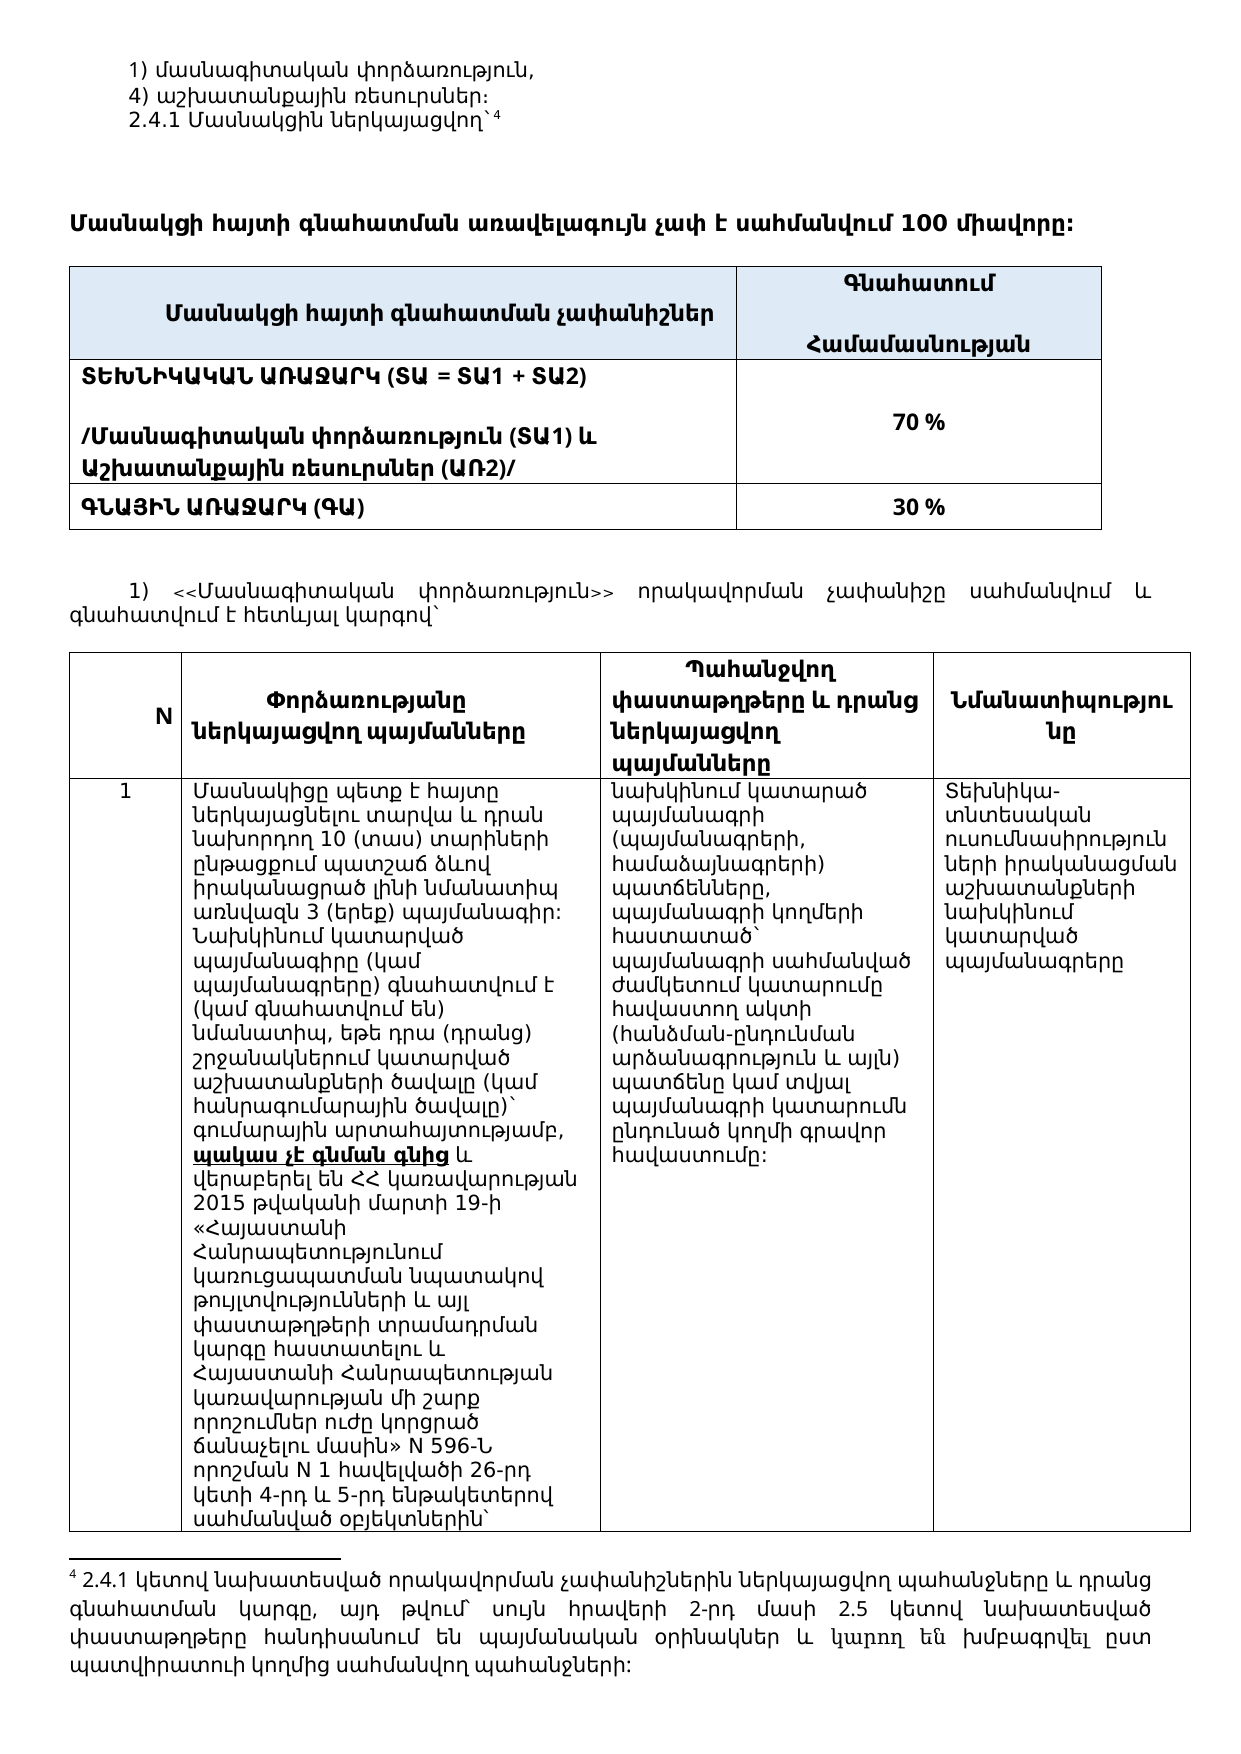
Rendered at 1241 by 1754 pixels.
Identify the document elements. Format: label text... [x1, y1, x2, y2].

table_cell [934, 779, 1190, 1531]
table_cell 70 % [737, 360, 1101, 483]
text 4) աշխատանքային ռեսուրսներ։ [69, 84, 1152, 108]
text Մասնակցի հայտի գնահատման առավելագույն չափ է սահմանվում 100 միավորը: [69, 210, 1152, 237]
table_cell 1 [70, 779, 181, 1531]
table_header Գնահատում Համամասնության [737, 267, 1101, 359]
table_header N [70, 653, 181, 778]
table_cell ԳՆԱՅԻՆ ԱՌԱՋԱՐԿ (ԳԱ) [70, 484, 736, 529]
table_header Փորձառությանը ներկայացվող պայմանները [182, 653, 600, 778]
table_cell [182, 779, 600, 1531]
text 1) <<Մասնագիտական փորձառություն>> որակավորման չափանիշը սահմանվում և գնահատվում է հետևյալ կարգով` [69, 579, 1152, 627]
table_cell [601, 779, 933, 1531]
table_cell ՏԵԽՆԻԿԱԿԱՆ ԱՌԱՋԱՐԿ (ՏԱ = ՏԱ1 + ՏԱ2) /Մասնագիտական փորձառություն (ՏԱ1) և Աշխատանքային ռեսուրսներ (ԱՌ2)/ [70, 360, 736, 483]
table_header Պահանջվող փաստաթղթերը և դրանց ներկայացվող պայմանները [601, 653, 933, 778]
table_header Մասնակցի հայտի գնահատման չափանիշներ [70, 267, 736, 359]
table_cell 30 % [737, 484, 1101, 529]
text 2.4.1 Մասնակցին ներկայացվող` [69, 108, 1152, 132]
table_header Նմանատիպությունը [934, 653, 1190, 778]
text 1) մասնագիտական փորձառություն, [69, 56, 1152, 84]
